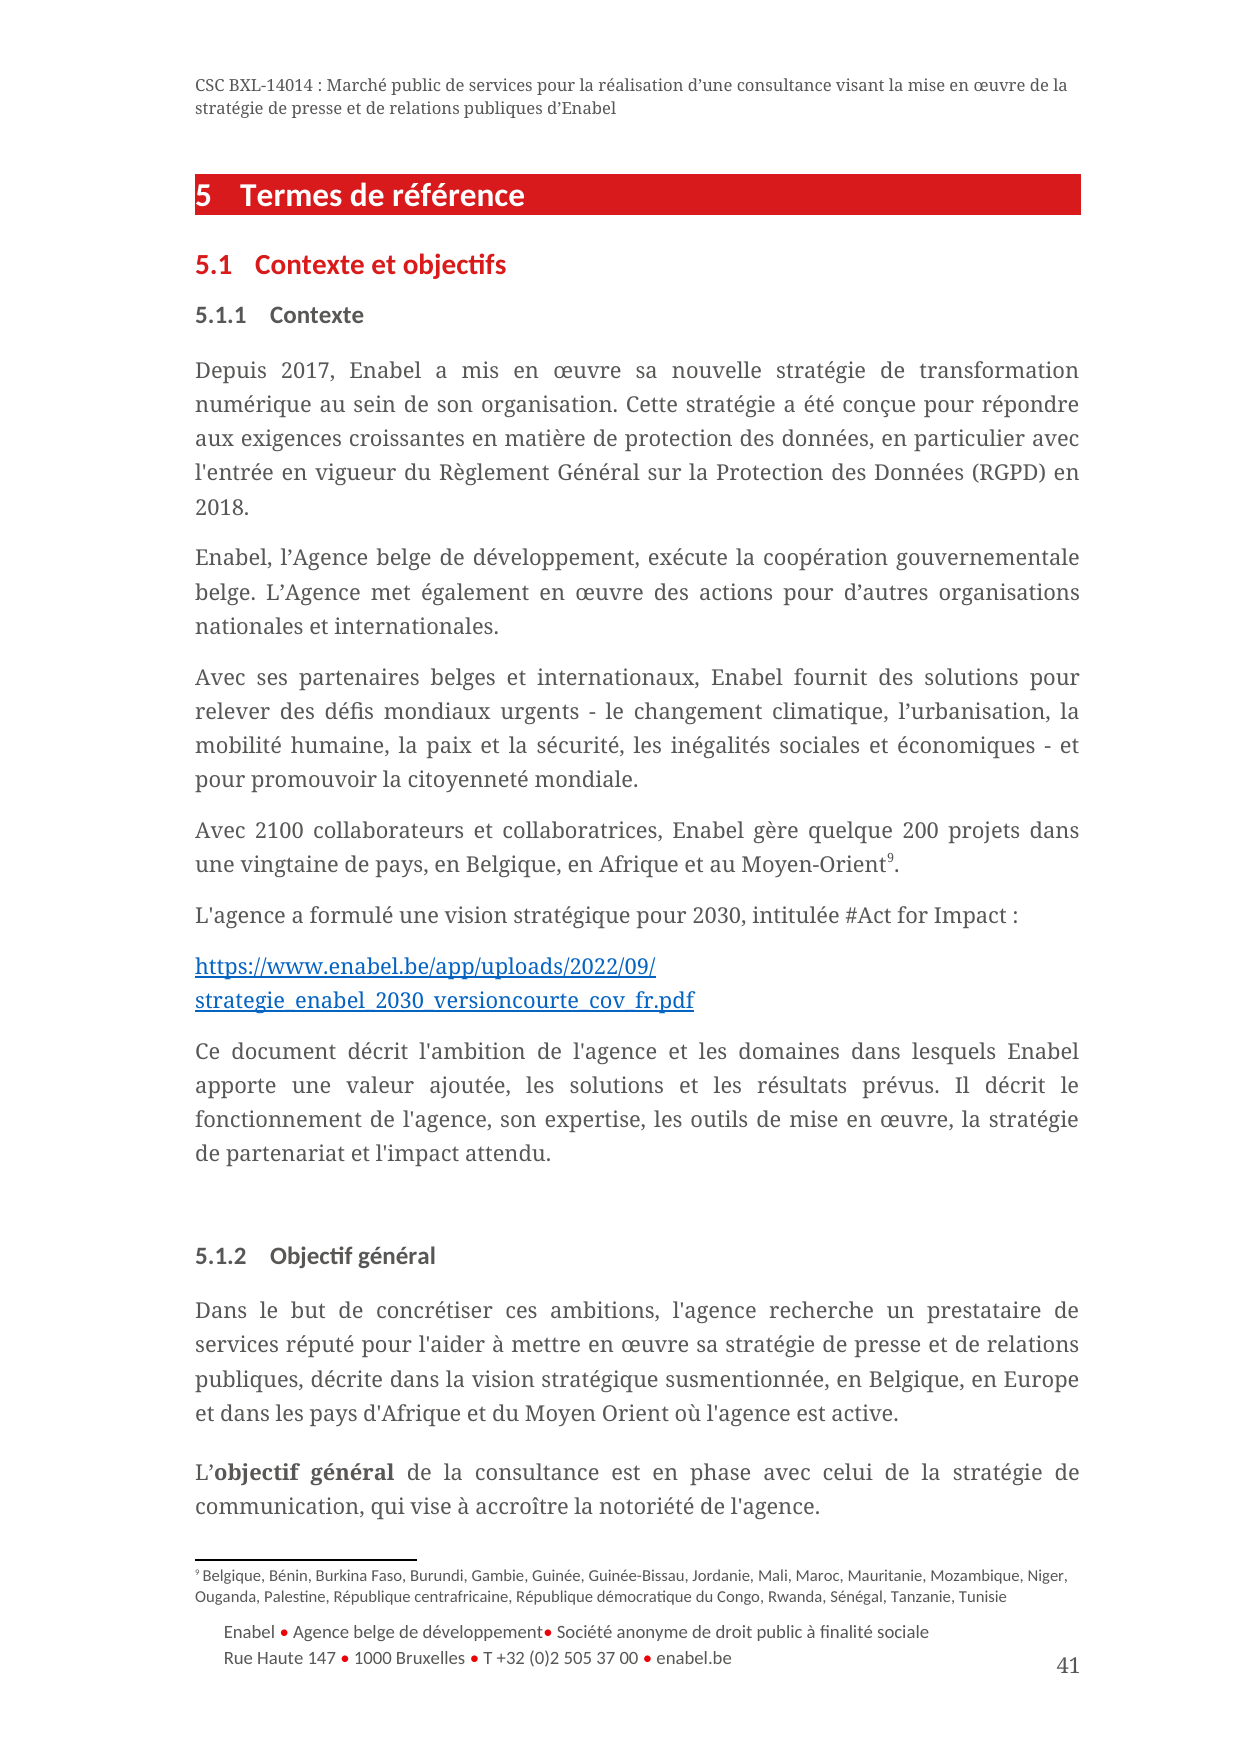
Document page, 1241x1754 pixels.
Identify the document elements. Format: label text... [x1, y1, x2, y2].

text Avec 2100 collaborateurs et collaboratrices, Enabel gère quelque 200 projets dans une vingtaine de pays, en Belgique, en Afrique et au Moyen-Orient. [195, 815, 1081, 879]
subtitle Termes de référence [195, 174, 1081, 215]
subtitle Contexte [195, 299, 1081, 330]
text Avec ses partenaires belges et internationaux, Enabel fournit des solutions pour relever des défis mondiaux urgents - le changement climatique, l’urbanisation, la mobilité humaine, la paix et la sécurité, les inégalités sociales et économiques - et pour promouvoir la citoyenneté mondiale. [195, 661, 1081, 794]
text Depuis 2017, Enabel a mis en œuvre sa nouvelle stratégie de transformation numérique au sein de son organisation. Cette stratégie a été conçue pour répondre aux exigences croissantes en matière de protection des données, en particulier avec l'entrée en vigueur du Règlement Général sur la Protection des Données (RGPD) en 2018. [195, 355, 1081, 521]
subtitle Contexte et objectifs [195, 246, 1081, 281]
text Enabel, l’Agence belge de développement, exécute la coopération gouvernementale belge. L’Agence met également en œuvre des actions pour d’autres organisations nationales et internationales. [195, 542, 1081, 640]
text L’objectif général de la consultance est en phase avec celui de la stratégie de communication, qui vise à accroître la notoriété de l'agence. [195, 1457, 1081, 1521]
text https://www.enabel.be/app/uploads/2022/09/strategie_enabel_2030_versioncourte_cov_fr.pdf [195, 951, 1081, 1014]
subtitle Objectif général [195, 1240, 1081, 1270]
text L'agence a formulé une vision stratégique pour 2030, intitulée #Act for Impact : [195, 900, 1081, 929]
text Ce document décrit l'ambition de l'agence et les domaines dans lesquels Enabel apporte une valeur ajoutée, les solutions et les résultats prévus. Il décrit le fonctionnement de l'agence, son expertise, les outils de mise en œuvre, la stratégie de partenariat et l'impact attendu. [195, 1036, 1081, 1168]
text Dans le but de concrétiser ces ambitions, l'agence recherche un prestataire de services réputé pour l'aider à mettre en œuvre sa stratégie de presse et de relations publiques, décrite dans la vision stratégique susmentionnée, en Belgique, en Europe et dans les pays d'Afrique et du Moyen Orient où l'agence est active. [195, 1295, 1081, 1428]
